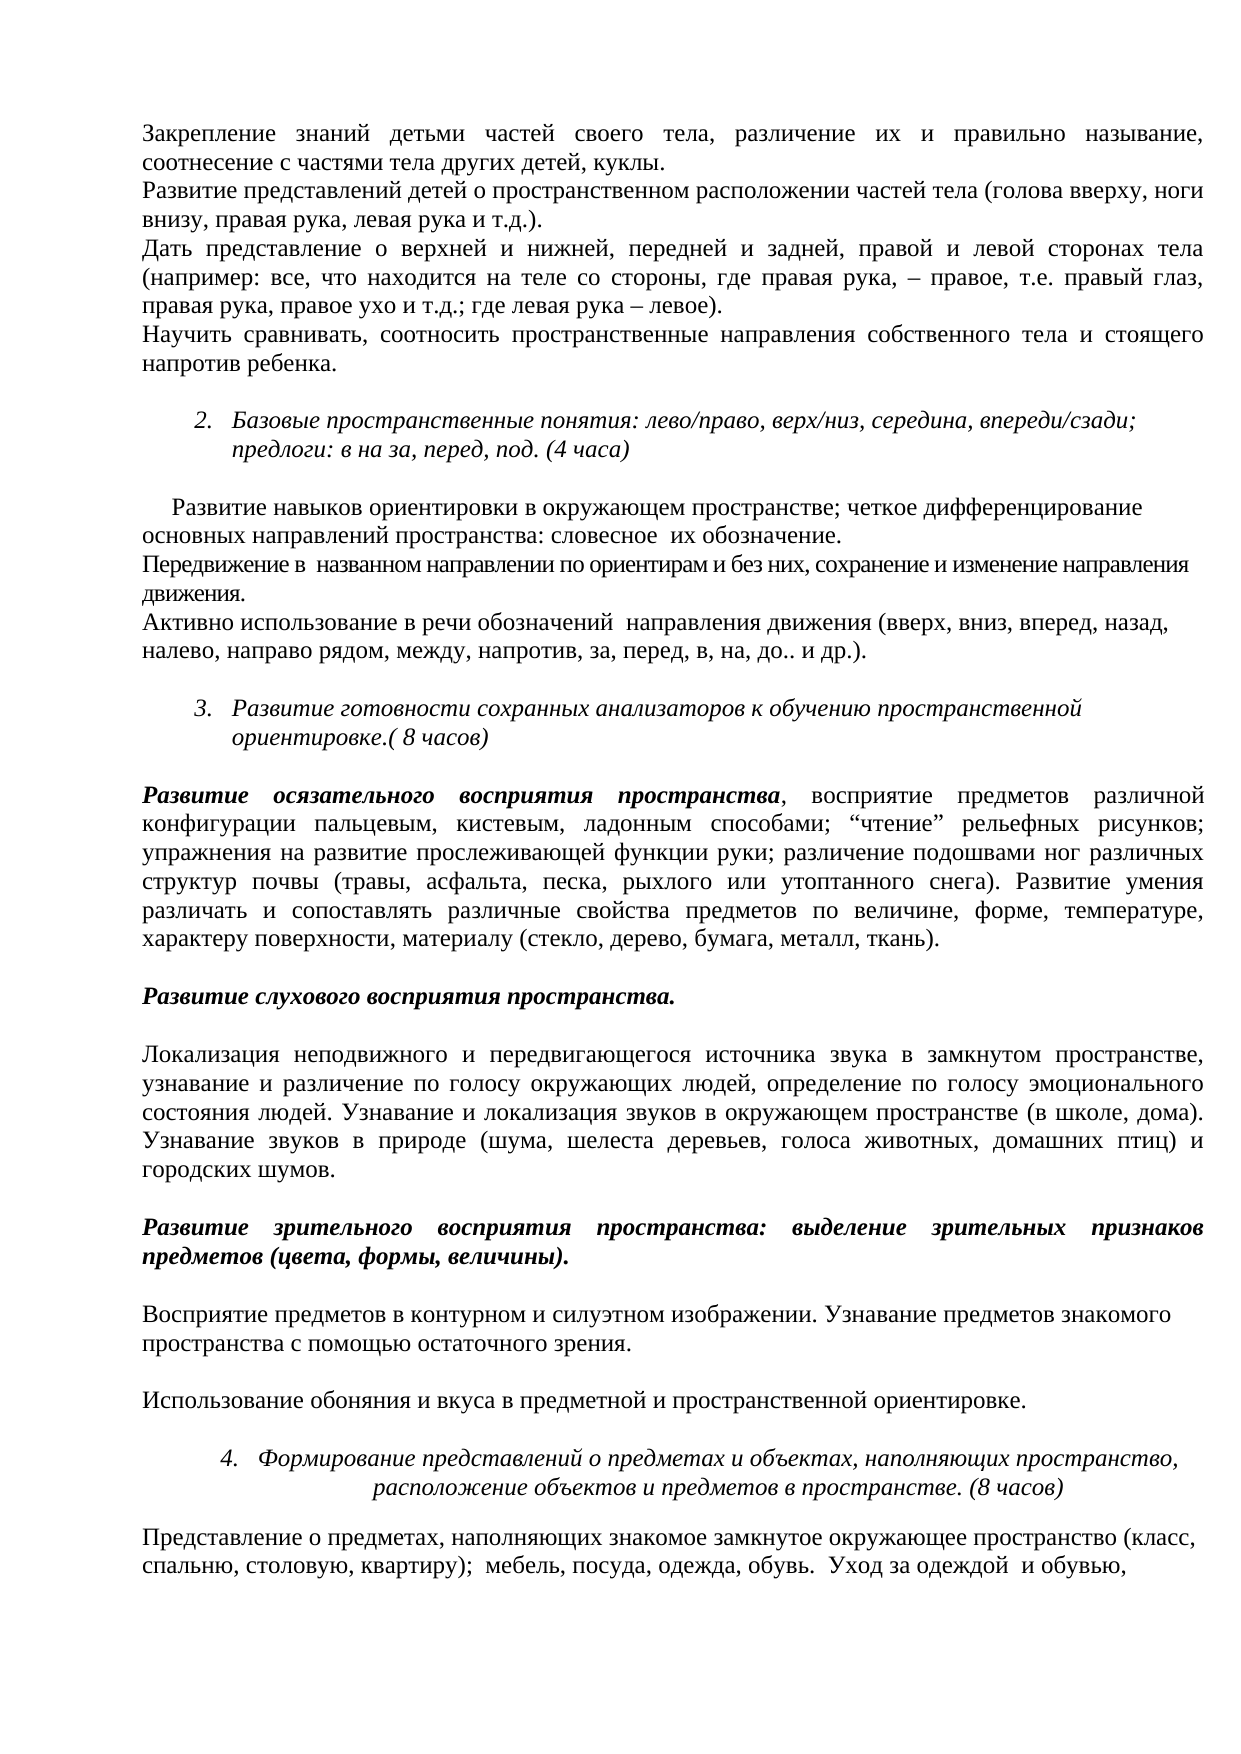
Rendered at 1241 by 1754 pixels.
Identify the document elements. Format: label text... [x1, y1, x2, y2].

text Передвижение в названном направлении по ориентирам и без них, сохранение и изменение направления движения. [142, 549, 1205, 607]
text Развитие зрительного восприятия пространства: выделение зрительных признаков предметов (цвета, формы, величины). [142, 1212, 1205, 1270]
list Базовые пространственные понятия: лево/право, верх/низ, середина, впереди/сзади; предлоги: в на за, перед, под. (4 часа) [194, 406, 1205, 463]
text Локализация неподвижного и передвигающегося источника звука в замкнутом пространстве, узнавание и различение по голосу окружающих людей, определение по голосу эмоционального состояния людей. Узнавание и локализация звуков в окружающем пространстве (в школе, дома). Узнавание звуков в природе (шума, шелеста деревьев, голоса животных, домашних птиц) и городских шумов. [142, 1039, 1205, 1183]
list Формирование представлений о предметах и объектах, наполняющих пространство, расположение объектов и предметов в пространстве. (8 часов) [194, 1443, 1205, 1501]
text Развитие навыков ориентировки в окружающем пространстве; четкое дифференцирование основных направлений пространства: словесное их обозначение. [142, 492, 1205, 549]
text Развитие слухового восприятия пространства. [142, 981, 1205, 1010]
list Развитие готовности сохранных анализаторов к обучению пространственной ориентировке.( 8 часов) [194, 693, 1205, 751]
text Закрепление знаний детьми частей своего тела, различение их и правильно называние, соотнесение с частями тела других детей, куклы. [142, 118, 1205, 176]
text Представление о предметах, наполняющих знакомое замкнутое окружающее пространство (класс, спальню, столовую, квартиру); мебель, посуда, одежда, обувь. Уход за одеждой и обувью, [142, 1522, 1205, 1579]
text Развитие представлений детей о пространственном расположении частей тела (голова вверху, ноги внизу, правая рука, левая рука и т.д.). [142, 176, 1205, 233]
text Восприятие предметов в контурном и силуэтном изображении. Узнавание предметов знакомого пространства с помощью остаточного зрения. [142, 1299, 1205, 1356]
text Использование обоняния и вкуса в предметной и пространственной ориентировке. [142, 1386, 1205, 1414]
text Научить сравнивать, соотносить пространственные направления собственного тела и стоящего напротив ребенка. [142, 319, 1205, 377]
text Дать представление о верхней и нижней, передней и задней, правой и левой сторонах тела (например: все, что находится на теле со стороны, где правая рука, – правое, т.е. правый глаз, правая рука, правое ухо и т.д.; где левая рука – левое). [142, 233, 1205, 319]
text Развитие осязательного восприятия пространства, восприятие предметов различной конфигурации пальцевым, кистевым, ладонным способами; “чтение” рельефных рисунков; упражнения на развитие прослеживающей функции руки; различение подошвами ног различных структур почвы (травы, асфальта, песка, рыхлого или утоптанного снега). Развитие умения различать и сопоставлять различные свойства предметов по величине, форме, температуре, характеру поверхности, материалу (стекло, дерево, бумага, металл, ткань). [142, 780, 1205, 952]
text Активно использование в речи обозначений направления движения (вверх, вниз, вперед, назад, налево, направо рядом, между, напротив, за, перед, в, на, до.. и др.). [142, 607, 1205, 664]
